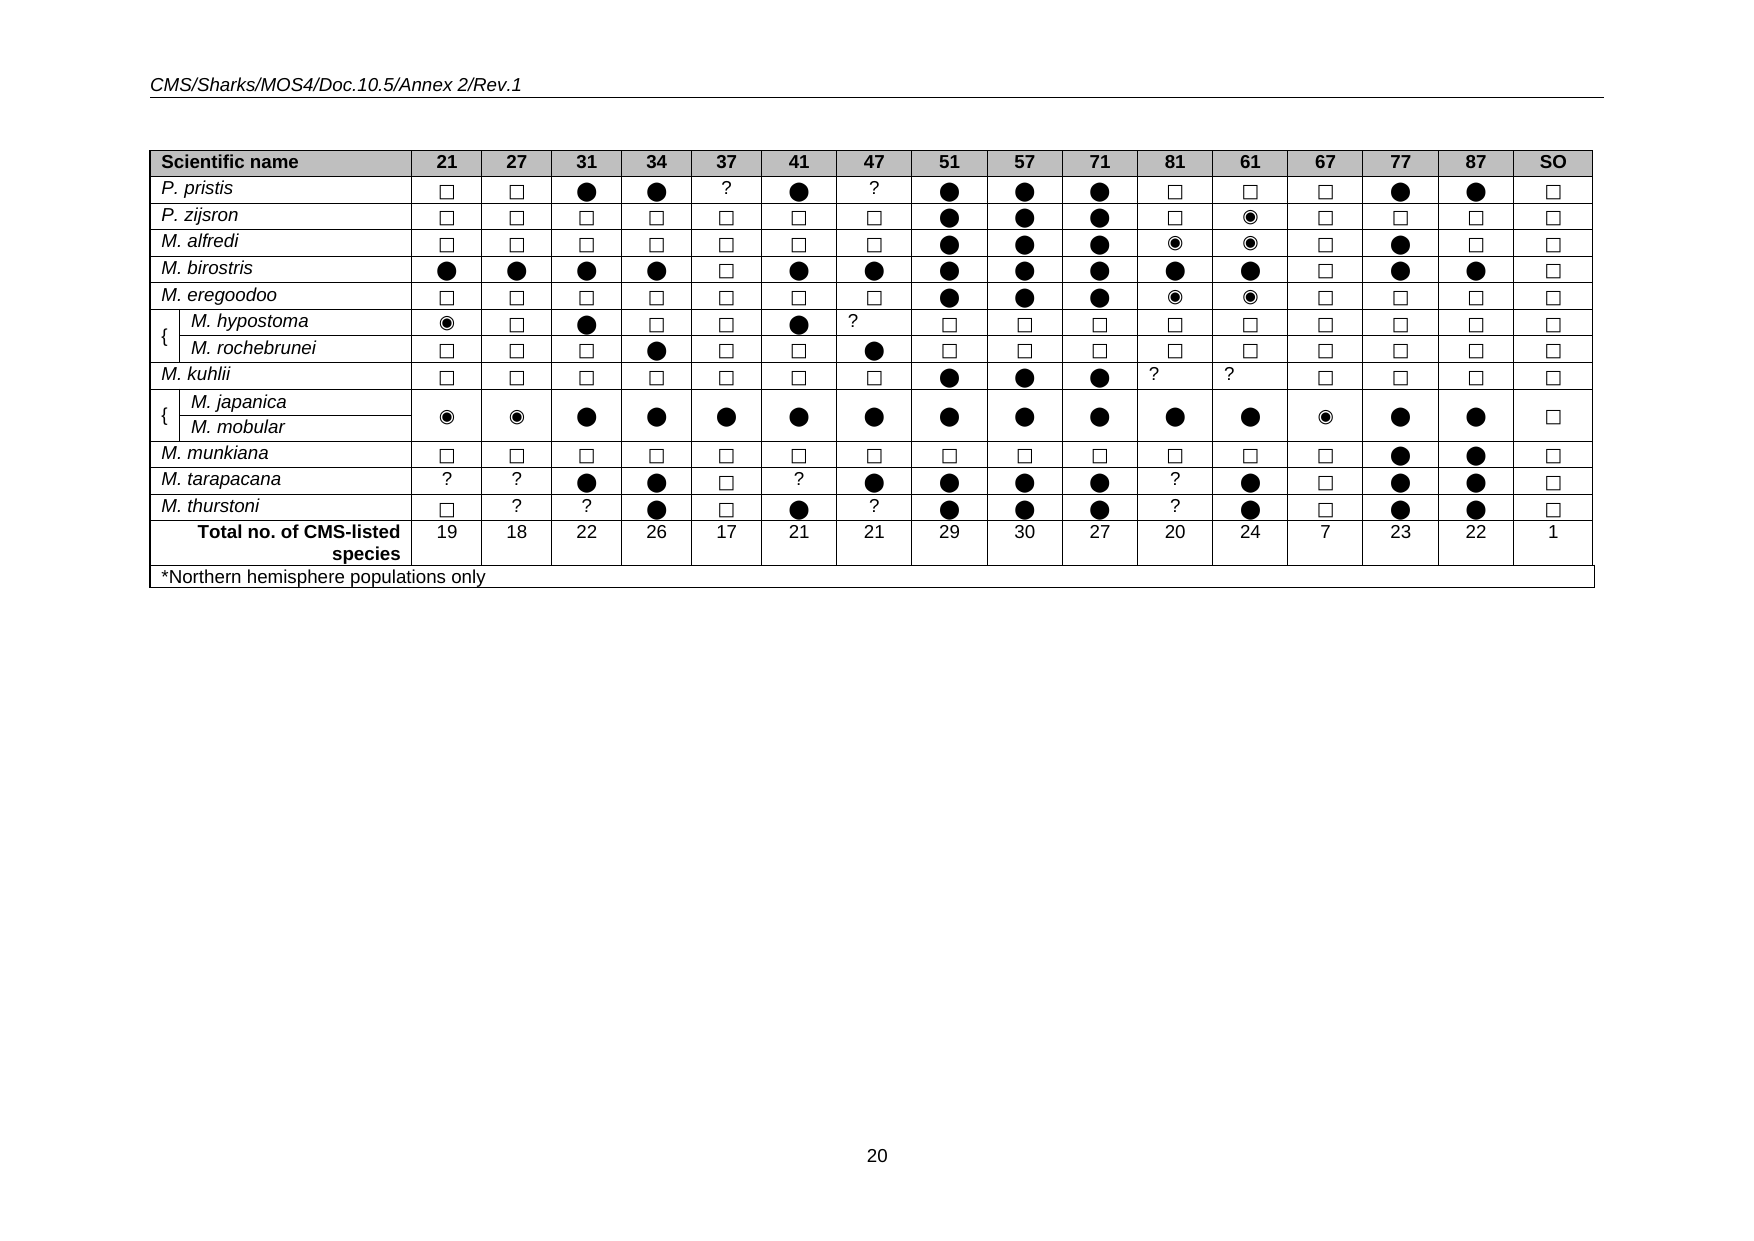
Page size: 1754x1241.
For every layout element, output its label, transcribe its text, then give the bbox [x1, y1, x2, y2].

table_cell ⬤ [912, 495, 987, 520]
table_cell ? [482, 468, 551, 494]
table_header 37 [692, 151, 761, 176]
table_cell □ [692, 230, 761, 256]
table_cell ⬤ [912, 230, 987, 256]
table_cell ⬤ [762, 390, 836, 441]
table_cell ⬤ [912, 468, 987, 494]
table_cell ⬤ [1063, 468, 1137, 494]
table_cell □ [552, 363, 621, 388]
table_cell □ [692, 310, 761, 335]
table_cell ? [1138, 468, 1212, 494]
table_cell ⬤ [988, 363, 1062, 388]
table_cell ◉ [1213, 204, 1287, 229]
table_header 77 [1363, 151, 1438, 176]
table_cell □ [837, 204, 911, 229]
table_cell ⬤ [988, 283, 1062, 309]
table_cell M. kuhlii [151, 363, 411, 388]
table_cell □ [412, 204, 481, 229]
table_cell □ [1138, 204, 1212, 229]
table_cell ⬤ [988, 177, 1062, 203]
table_cell ⬤ [622, 390, 691, 441]
table_cell □ [1439, 310, 1513, 335]
table_cell ⬤ [622, 336, 691, 362]
table_cell ⬤ [552, 468, 621, 494]
table_cell ⬤ [837, 390, 911, 441]
table_cell □ [1063, 310, 1137, 335]
table_cell □ [1288, 363, 1362, 388]
table_cell □ [837, 283, 911, 309]
table_cell □ [1514, 230, 1592, 256]
table_cell □ [412, 336, 481, 362]
table_cell P. zijsron [151, 204, 411, 229]
table_cell ⬤ [762, 310, 836, 335]
table_cell ◉ [412, 390, 481, 441]
table_cell □ [1288, 230, 1362, 256]
table_cell 17 [692, 521, 761, 564]
table_cell ? [837, 177, 911, 203]
table_cell ⬤ [1363, 390, 1438, 441]
table_cell 27 [1063, 521, 1137, 564]
table_cell ⬤ [1363, 468, 1438, 494]
table_cell □ [1514, 310, 1592, 335]
table_cell ⬤ [762, 257, 836, 282]
table_cell □ [1213, 336, 1287, 362]
table_cell ⬤ [622, 177, 691, 203]
table_cell ⬤ [1363, 257, 1438, 282]
table_cell □ [552, 204, 621, 229]
table_cell □ [482, 336, 551, 362]
table_header 47 [837, 151, 911, 176]
table_cell □ [622, 310, 691, 335]
table_cell □ [762, 283, 836, 309]
table_cell M. alfredi [151, 230, 411, 256]
table_header 34 [622, 151, 691, 176]
table_cell ? [1213, 363, 1287, 388]
table_cell M. hypostoma [180, 310, 411, 335]
table_cell □ [1363, 336, 1438, 362]
table_cell ⬤ [1063, 204, 1137, 229]
table_cell ? [1138, 363, 1212, 388]
table_cell □ [622, 442, 691, 467]
table_cell □ [1288, 310, 1362, 335]
table_cell ⬤ [1213, 495, 1287, 520]
table_cell □ [1439, 363, 1513, 388]
table_cell ⬤ [1063, 363, 1137, 388]
table_header 61 [1213, 151, 1287, 176]
table_cell ⬤ [912, 390, 987, 441]
table_cell □ [412, 230, 481, 256]
table_cell □ [552, 336, 621, 362]
table_cell □ [1138, 336, 1212, 362]
table_cell M. thurstoni [151, 495, 411, 520]
table_cell 24 [1213, 521, 1287, 564]
table_cell ? [837, 310, 911, 335]
table_cell □ [482, 310, 551, 335]
table_cell □ [1514, 468, 1592, 494]
table_cell □ [1288, 177, 1362, 203]
table_cell □ [482, 363, 551, 388]
table_cell ⬤ [988, 495, 1062, 520]
table_cell 22 [1439, 521, 1513, 564]
table_cell □ [1288, 495, 1362, 520]
table_cell □ [1439, 204, 1513, 229]
table_cell ⬤ [1063, 177, 1137, 203]
table_cell 19 [412, 521, 481, 564]
table_cell ⬤ [482, 257, 551, 282]
table_cell □ [837, 442, 911, 467]
table_cell ⬤ [1213, 468, 1287, 494]
table_cell M. mobular [180, 416, 411, 441]
table_header SO [1514, 151, 1592, 176]
table_cell ◉ [1138, 230, 1212, 256]
table_cell ◉ [1213, 230, 1287, 256]
table_cell □ [412, 495, 481, 520]
table_cell □ [412, 283, 481, 309]
table_cell □ [762, 336, 836, 362]
table_cell M. rochebrunei [180, 336, 411, 362]
table_cell □ [1514, 442, 1592, 467]
table_cell ⬤ [912, 204, 987, 229]
table_cell □ [762, 204, 836, 229]
table_cell ⬤ [1439, 390, 1513, 441]
table_cell □ [1288, 283, 1362, 309]
table_cell □ [1514, 495, 1592, 520]
table_cell ⬤ [412, 257, 481, 282]
table_cell Total no. of CMS-listed species [151, 521, 411, 564]
table_cell ⬤ [912, 177, 987, 203]
table_cell □ [1439, 336, 1513, 362]
table_cell 18 [482, 521, 551, 564]
table_cell M. eregoodoo [151, 283, 411, 309]
table_cell □ [762, 363, 836, 388]
table_cell ⬤ [1063, 283, 1137, 309]
table_cell □ [482, 230, 551, 256]
table_cell □ [1213, 310, 1287, 335]
table_cell □ [1063, 442, 1137, 467]
table_cell M. japanica [180, 390, 411, 414]
table_cell ⬤ [1363, 230, 1438, 256]
table_cell □ [692, 468, 761, 494]
table_cell ⬤ [988, 204, 1062, 229]
table_cell □ [692, 363, 761, 388]
table_cell 21 [837, 521, 911, 564]
table_cell □ [692, 283, 761, 309]
table_cell □ [482, 204, 551, 229]
table_cell ⬤ [1439, 468, 1513, 494]
table_cell { [151, 390, 179, 441]
table_cell □ [622, 230, 691, 256]
table_cell □ [1138, 177, 1212, 203]
table_cell □ [1514, 336, 1592, 362]
table_cell □ [1514, 390, 1592, 441]
table_cell ⬤ [1363, 442, 1438, 467]
table_cell ⬤ [552, 177, 621, 203]
table_cell □ [692, 442, 761, 467]
table_cell □ [482, 283, 551, 309]
table_cell ? [412, 468, 481, 494]
table_cell 30 [988, 521, 1062, 564]
table_header 31 [552, 151, 621, 176]
table_cell □ [762, 442, 836, 467]
table_cell □ [622, 204, 691, 229]
table_cell ? [552, 495, 621, 520]
table_cell □ [762, 230, 836, 256]
table_cell □ [912, 442, 987, 467]
table_cell ⬤ [988, 230, 1062, 256]
table_header 21 [412, 151, 481, 176]
table_cell ◉ [412, 310, 481, 335]
table_cell ⬤ [1439, 177, 1513, 203]
table_cell { [151, 310, 179, 362]
table_cell ⬤ [622, 257, 691, 282]
table_cell □ [1288, 468, 1362, 494]
table_cell ⬤ [692, 390, 761, 441]
table_cell 21 [762, 521, 836, 564]
table_cell 23 [1363, 521, 1438, 564]
table_cell ? [837, 495, 911, 520]
table_cell □ [482, 442, 551, 467]
table_cell 26 [622, 521, 691, 564]
table_cell □ [837, 363, 911, 388]
table_header Scientific name [151, 151, 411, 176]
table_cell □ [988, 336, 1062, 362]
table_cell □ [552, 283, 621, 309]
table_cell ⬤ [1138, 390, 1212, 441]
table_cell ⬤ [912, 257, 987, 282]
table_header 71 [1063, 151, 1137, 176]
table_header 27 [482, 151, 551, 176]
table_cell ⬤ [1138, 257, 1212, 282]
table_cell □ [1138, 442, 1212, 467]
table_cell ⬤ [912, 283, 987, 309]
table_cell □ [1288, 257, 1362, 282]
table_cell ⬤ [988, 468, 1062, 494]
table_cell ⬤ [1439, 495, 1513, 520]
table_cell M. munkiana [151, 442, 411, 467]
table_cell □ [1213, 442, 1287, 467]
table_cell ⬤ [988, 390, 1062, 441]
table_cell □ [552, 442, 621, 467]
table_cell □ [837, 230, 911, 256]
table_cell ⬤ [1439, 257, 1513, 282]
table_cell □ [482, 177, 551, 203]
table_cell □ [1514, 363, 1592, 388]
table_cell □ [1363, 204, 1438, 229]
table_cell ⬤ [837, 257, 911, 282]
table_cell □ [1439, 283, 1513, 309]
table_cell □ [412, 442, 481, 467]
table_cell P. pristis [151, 177, 411, 203]
table_cell ⬤ [762, 177, 836, 203]
table_cell 1 [1514, 521, 1592, 564]
table_cell ⬤ [1063, 495, 1137, 520]
table_cell □ [1288, 204, 1362, 229]
table_cell □ [1138, 310, 1212, 335]
table_cell ⬤ [1063, 230, 1137, 256]
table_cell □ [988, 442, 1062, 467]
table_cell □ [1288, 442, 1362, 467]
table_header 51 [912, 151, 987, 176]
table_cell □ [1063, 336, 1137, 362]
table_cell ◉ [1138, 283, 1212, 309]
table_cell ⬤ [1439, 442, 1513, 467]
table_cell □ [1363, 310, 1438, 335]
table_cell 29 [912, 521, 987, 564]
table_header 87 [1439, 151, 1513, 176]
table_header 67 [1288, 151, 1362, 176]
table_cell ⬤ [1363, 495, 1438, 520]
table_cell ? [1138, 495, 1212, 520]
table_cell ⬤ [1213, 257, 1287, 282]
table_cell ◉ [1288, 390, 1362, 441]
table_cell ⬤ [552, 310, 621, 335]
table_cell □ [1514, 177, 1592, 203]
table_cell ⬤ [988, 257, 1062, 282]
table_cell □ [622, 363, 691, 388]
table_header 81 [1138, 151, 1212, 176]
table_cell ⬤ [837, 468, 911, 494]
table_cell □ [1514, 257, 1592, 282]
table_cell □ [1439, 230, 1513, 256]
table_cell 20 [1138, 521, 1212, 564]
table_cell M. birostris [151, 257, 411, 282]
table_cell □ [692, 257, 761, 282]
table_cell □ [1213, 177, 1287, 203]
table_cell ? [692, 177, 761, 203]
table_cell *Northern hemisphere populations only [151, 566, 1594, 587]
table_cell □ [1514, 283, 1592, 309]
table_cell □ [692, 204, 761, 229]
table_header 57 [988, 151, 1062, 176]
table_cell □ [988, 310, 1062, 335]
table_cell 7 [1288, 521, 1362, 564]
table_cell □ [1514, 204, 1592, 229]
table_cell □ [622, 283, 691, 309]
table_cell ? [762, 468, 836, 494]
table_cell ◉ [1213, 283, 1287, 309]
table_cell □ [552, 230, 621, 256]
table_cell □ [412, 177, 481, 203]
table_cell ⬤ [1063, 390, 1137, 441]
table_cell □ [912, 310, 987, 335]
table_cell ⬤ [912, 363, 987, 388]
table_cell ⬤ [1363, 177, 1438, 203]
table_cell ? [482, 495, 551, 520]
table_cell ⬤ [837, 336, 911, 362]
table_cell ⬤ [762, 495, 836, 520]
table_cell 22 [552, 521, 621, 564]
table_cell ⬤ [1063, 257, 1137, 282]
table_cell ◉ [482, 390, 551, 441]
table_cell M. tarapacana [151, 468, 411, 494]
table_cell ⬤ [552, 257, 621, 282]
table_cell □ [1363, 363, 1438, 388]
table_cell □ [412, 363, 481, 388]
table_cell □ [692, 336, 761, 362]
table_header 41 [762, 151, 836, 176]
table_cell □ [912, 336, 987, 362]
table_cell □ [692, 495, 761, 520]
table_cell ⬤ [622, 495, 691, 520]
table_cell □ [1363, 283, 1438, 309]
table_cell ⬤ [552, 390, 621, 441]
table_cell ⬤ [622, 468, 691, 494]
table_cell □ [1288, 336, 1362, 362]
table_cell ⬤ [1213, 390, 1287, 441]
